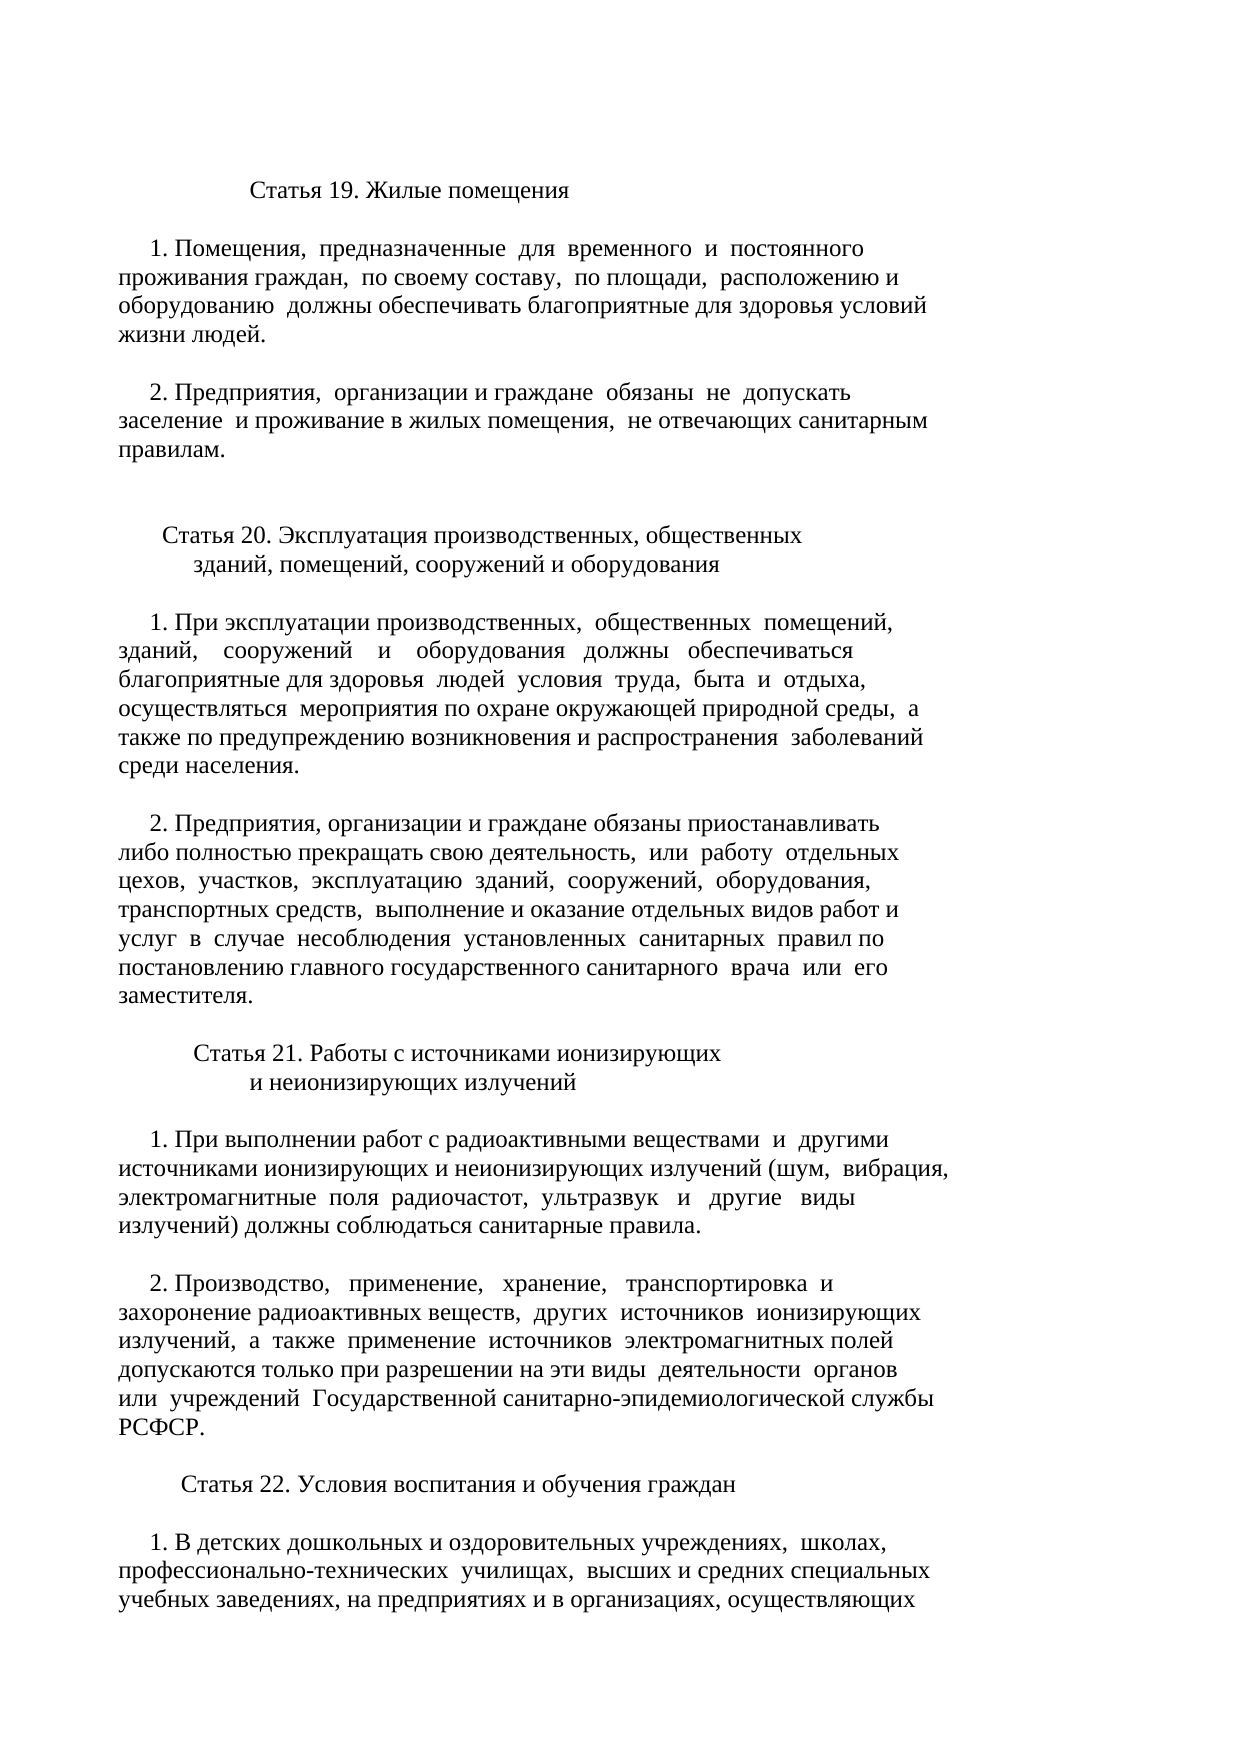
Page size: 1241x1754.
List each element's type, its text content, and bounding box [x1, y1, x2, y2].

text допускаются только при разрешении на эти виды деятельности органов [118, 1354, 1122, 1383]
text осуществляться мероприятия по охране окружающей природной среды, а [118, 693, 1122, 722]
text заселение и проживание в жилых помещения, не отвечающих санитарным [118, 406, 1122, 434]
text зданий, сооружений и оборудования должны обеспечиваться [118, 636, 1122, 664]
text заместителя. [118, 981, 1122, 1009]
text или учреждений Государственной санитарно-эпидемиологической службы [118, 1383, 1122, 1412]
text оборудованию должны обеспечивать благоприятные для здоровья условий [118, 291, 1122, 319]
text и неионизирующих излучений [118, 1067, 1122, 1096]
text учебных заведениях, на предприятиях и в организациях, осуществляющих [118, 1584, 1122, 1613]
text 2. Предприятия, организации и граждане обязаны не допускать [118, 377, 1122, 406]
text Статья 22. Условия воспитания и обучения граждан [118, 1469, 1122, 1498]
text также по предупреждению возникновения и распространения заболеваний [118, 722, 1122, 751]
text 1. При выполнении работ с радиоактивными веществами и другими [118, 1124, 1122, 1153]
text либо полностью прекращать свою деятельность, или работу отдельных [118, 837, 1122, 866]
text 1. При эксплуатации производственных, общественных помещений, [118, 607, 1122, 636]
text цехов, участков, эксплуатацию зданий, сооружений, оборудования, [118, 866, 1122, 894]
text 2. Производство, применение, хранение, транспортировка и [118, 1268, 1122, 1297]
text профессионально-технических училищах, высших и средних специальных [118, 1556, 1122, 1584]
text благоприятные для здоровья людей условия труда, быта и отдыха, [118, 664, 1122, 693]
text захоронение радиоактивных веществ, других источников ионизирующих [118, 1297, 1122, 1326]
text Статья 21. Работы с источниками ионизирующих [118, 1038, 1122, 1067]
text среди населения. [118, 751, 1122, 779]
text Статья 20. Эксплуатация производственных, общественных [118, 521, 1122, 549]
text источниками ионизирующих и неионизирующих излучений (шум, вибрация, [118, 1153, 1122, 1182]
text излучений, а также применение источников электромагнитных полей [118, 1326, 1122, 1354]
text Статья 19. Жилые помещения [118, 176, 1122, 204]
text электромагнитные поля радиочастот, ультразвук и другие виды [118, 1182, 1122, 1211]
text услуг в случае несоблюдения установленных санитарных правил по [118, 923, 1122, 952]
text зданий, помещений, сооружений и оборудования [118, 549, 1122, 578]
text 1. В детских дошкольных и оздоровительных учреждениях, школах, [118, 1527, 1122, 1556]
text 1. Помещения, предназначенные для временного и постоянного [118, 233, 1122, 262]
text жизни людей. [118, 319, 1122, 348]
text правилам. [118, 434, 1122, 463]
text 2. Предприятия, организации и граждане обязаны приостанавливать [118, 808, 1122, 837]
text транспортных средств, выполнение и оказание отдельных видов работ и [118, 894, 1122, 923]
text постановлению главного государственного санитарного врача или его [118, 952, 1122, 981]
text РСФСР. [118, 1412, 1122, 1441]
text проживания граждан, по своему составу, по площади, расположению и [118, 262, 1122, 291]
text излучений) должны соблюдаться санитарные правила. [118, 1211, 1122, 1239]
